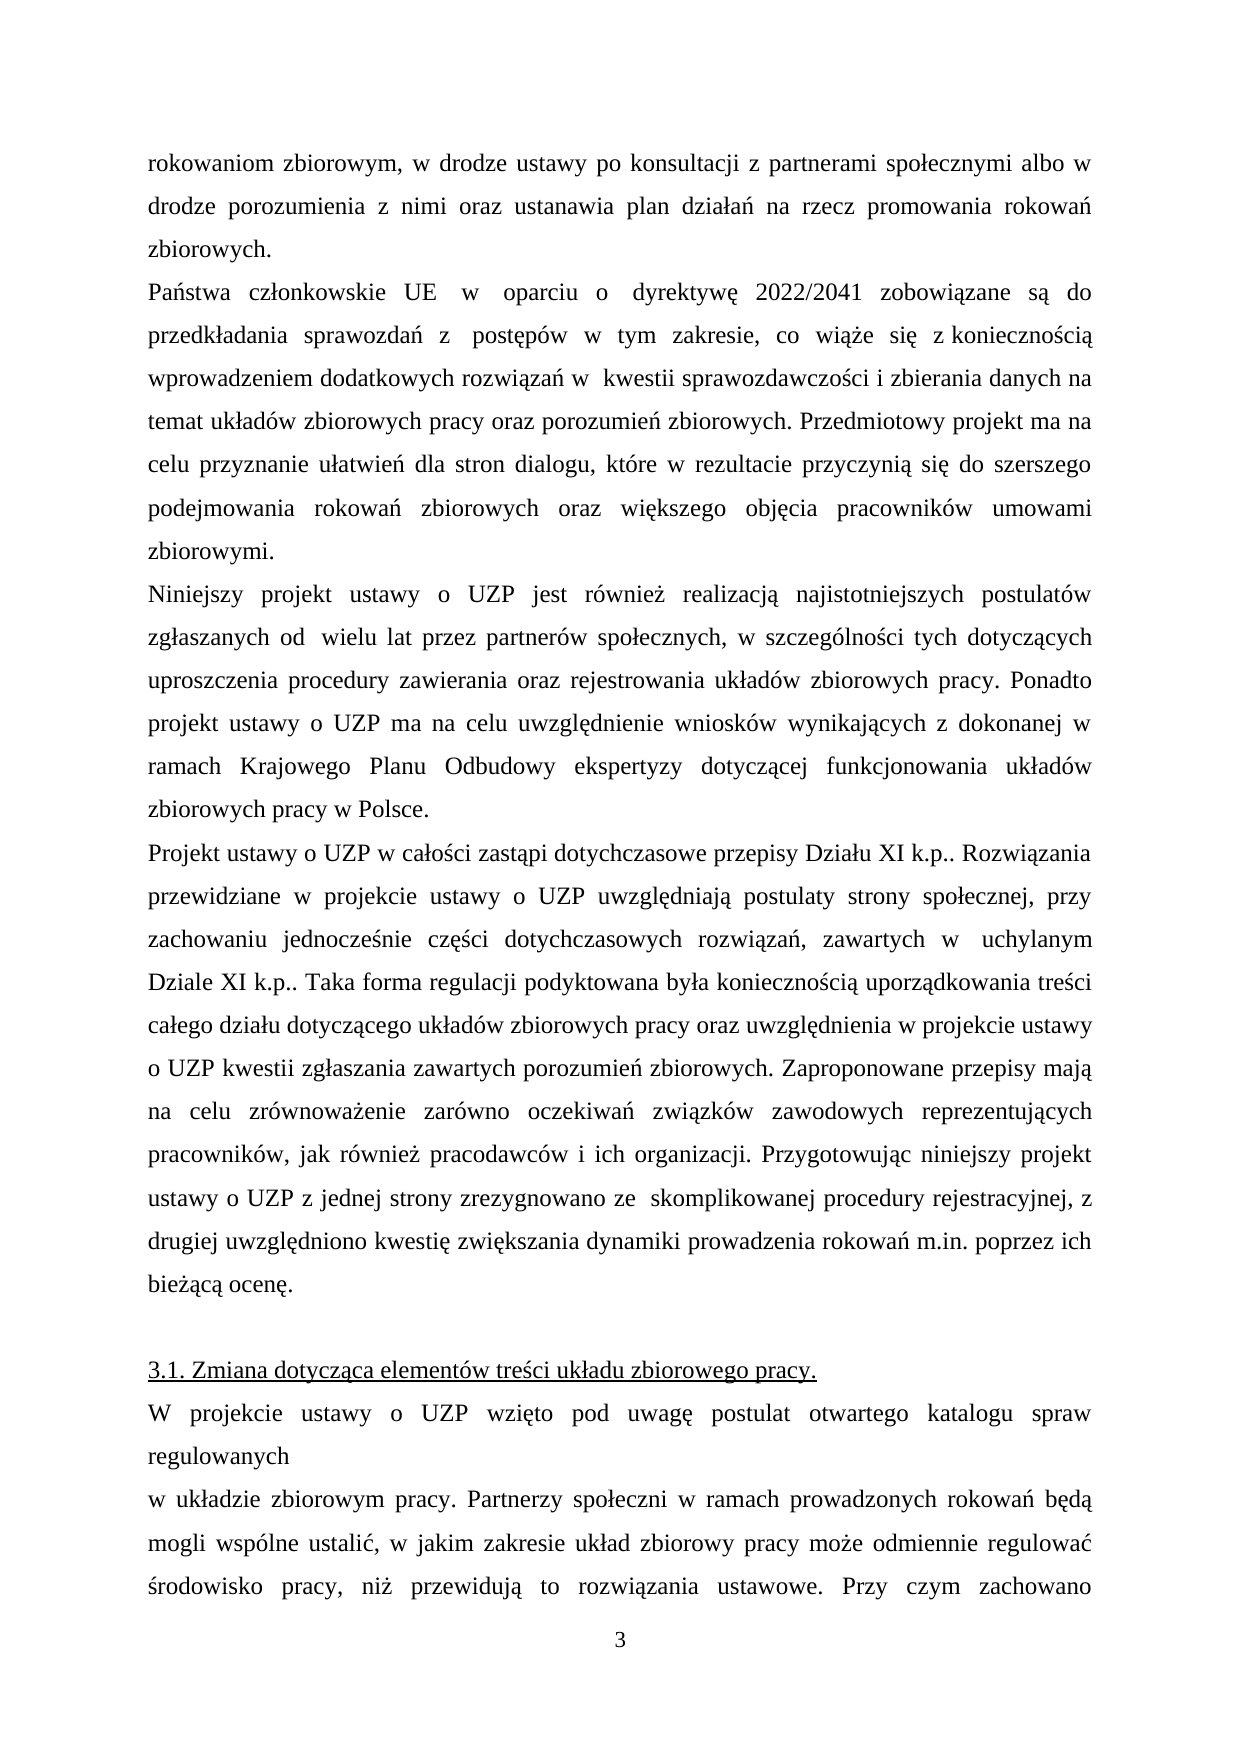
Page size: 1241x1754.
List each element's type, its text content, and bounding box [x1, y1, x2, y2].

text Niniejszy projekt ustawy o UZP jest również realizacją najistotniejszych postulatów zgłaszanych od wielu lat przez partnerów społecznych, w szczególności tych dotyczących uproszczenia procedury zawierania oraz rejestrowania układów zbiorowych pracy. Ponadto projekt ustawy o UZP ma na celu uwzględnienie wniosków wynikających z dokonanej w ramach Krajowego Planu Odbudowy ekspertyzy dotyczącej funkcjonowania układów zbiorowych pracy w Polsce. [148, 579, 1093, 823]
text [148, 1398, 1093, 1599]
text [148, 148, 1093, 263]
text Projekt ustawy o UZP w całości zastąpi dotychczasowe przepisy Działu XI k.p.. Rozwiązania przewidziane w projekcie ustawy o UZP uwzględniają postulaty strony społecznej, przy zachowaniu jednocześnie części dotychczasowych rozwiązań, zawartych w uchylanym Dziale XI k.p.. Taka forma regulacji podyktowana była koniecznością uporządkowania treści całego działu dotyczącego układów zbiorowych pracy oraz uwzględnienia w projekcie ustawy o UZP kwestii zgłaszania zawartych porozumień zbiorowych. Zaproponowane przepisy mają na celu zrównoważenie zarówno oczekiwań związków zawodowych reprezentujących pracowników, jak również pracodawców i ich organizacji. Przygotowując niniejszy projekt ustawy o UZP z jednej strony zrezygnowano ze skomplikowanej procedury rejestracyjnej, z drugiej uwzględniono kwestię zwiększania dynamiki prowadzenia rokowań m.in. poprzez ich bieżącą ocenę. [148, 838, 1093, 1298]
text Państwa członkowskie UE w oparciu o dyrektywę 2022/2041 zobowiązane są do przedkładania sprawozdań z postępów w tym zakresie, co wiąże się z koniecznością wprowadzeniem dodatkowych rozwiązań w kwestii sprawozdawczości i zbierania danych na temat układów zbiorowych pracy oraz porozumień zbiorowych. Przedmiotowy projekt ma na celu przyznanie ułatwień dla stron dialogu, które w rezultacie przyczynią się do szerszego podejmowania rokowań zbiorowych oraz większego objęcia pracowników umowami zbiorowymi. [148, 277, 1093, 564]
text 3.1. Zmiana dotycząca elementów treści układu zbiorowego pracy. [148, 1355, 1093, 1384]
